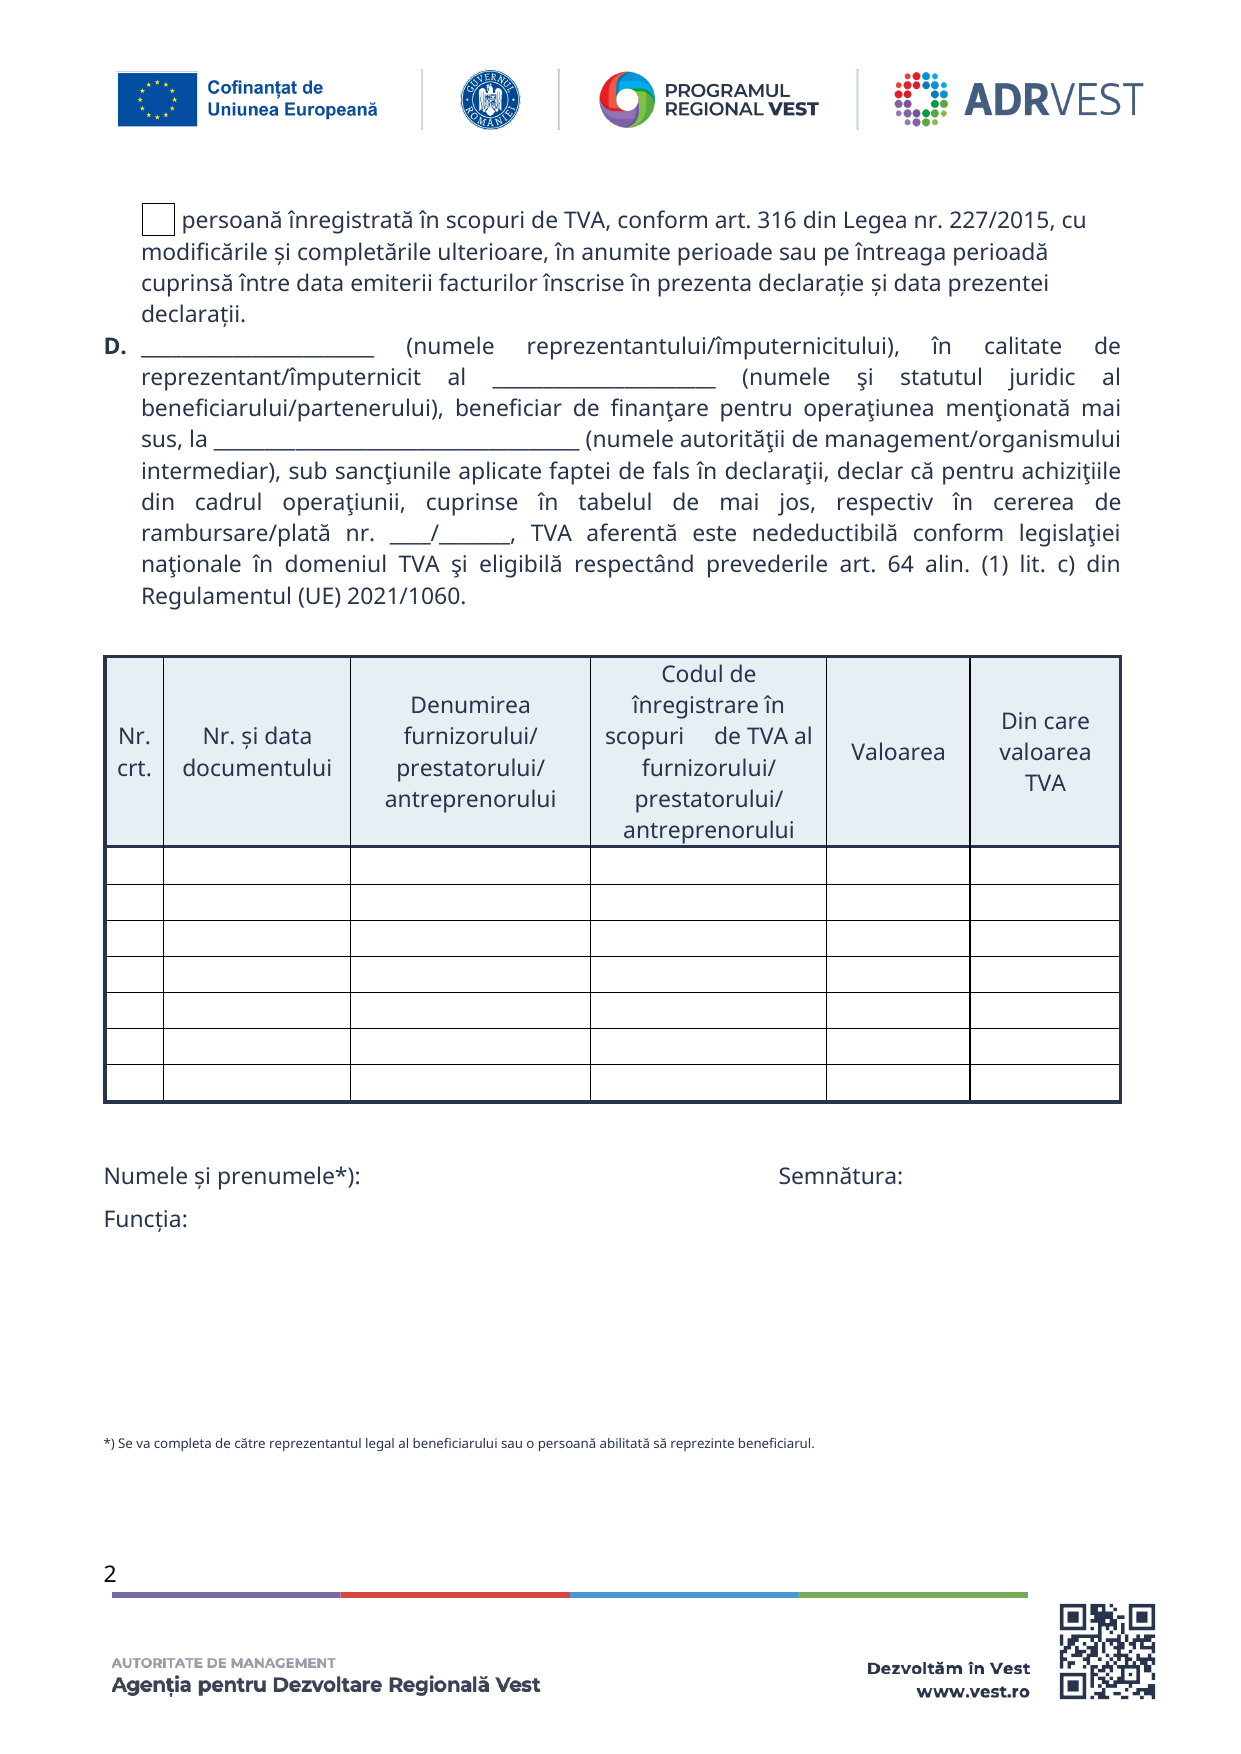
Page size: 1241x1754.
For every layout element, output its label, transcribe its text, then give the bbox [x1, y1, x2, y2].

table_cell [971, 848, 1119, 883]
text Funcția: [103, 1203, 1122, 1235]
table_cell [107, 993, 163, 1028]
table_cell [164, 885, 350, 919]
table_cell [827, 1065, 969, 1100]
table_cell [351, 848, 590, 883]
table_cell [827, 957, 969, 992]
table_cell [351, 957, 590, 992]
table_cell [591, 1065, 826, 1100]
list persoană înregistrată în scopuri de TVA, conform art. 316 din Legea nr. 227/2015, cu modificările şi completările ulterioare, în anumite perioade sau pe întreaga perioadă cuprinsă între data emiterii facturilor înscrise în prezenta declaraţie şi data prezentei declaraţii. [141, 202, 1122, 329]
table_header Denumirea furnizorului/ prestatorului/ antreprenorului [351, 658, 590, 845]
table_cell [351, 885, 590, 919]
text Numele și prenumele*): Semnătura: [103, 1160, 1122, 1191]
table_header Valoarea [827, 658, 969, 845]
text *) Se va completa de către reprezentantul legal al beneficiarului sau o persoană abilitată să reprezinte beneficiarul. [103, 1435, 1122, 1466]
table_cell [827, 1029, 969, 1064]
table_cell [827, 885, 969, 919]
table_cell [971, 993, 1119, 1028]
table_cell [107, 1065, 163, 1100]
table_cell [591, 848, 826, 883]
table_cell [164, 848, 350, 883]
table_cell [971, 957, 1119, 992]
table_cell [164, 1029, 350, 1064]
table_cell [107, 1029, 163, 1064]
table_cell [971, 921, 1119, 956]
table_cell [164, 993, 350, 1028]
table_cell [351, 1065, 590, 1100]
table_cell [164, 1065, 350, 1100]
table_cell [971, 1029, 1119, 1064]
table_header Nr. crt. [107, 658, 163, 845]
table_cell [827, 993, 969, 1028]
table_cell [351, 921, 590, 956]
table_cell [971, 1065, 1119, 1100]
table_cell [591, 885, 826, 919]
table_cell [107, 921, 163, 956]
list _______________________ (numele reprezentantului/împuternicitului), în calitate de reprezentant/împuternicit al ______________________ (numele şi statutul juridic al beneficiarului/partenerului), beneficiar de finanţare pentru operaţiunea menţionată mai sus, la ____________________________________ (numele autorităţii de management/organismului intermediar), sub sancţiunile aplicate faptei de fals în declaraţii, declar că pentru achiziţiile din cadrul operaţiunii, cuprinse în tabelul de mai jos, respectiv în cererea de rambursare/plată nr. ____/_______, TVA aferentă este nedeductibilă conform legislaţiei naţionale în domeniul TVA şi eligibilă respectând prevederile art. 64 alin. (1) lit. c) din Regulamentul (UE) 2021/1060. [103, 329, 1122, 611]
table_cell [827, 848, 969, 883]
table_cell [164, 921, 350, 956]
picture [116, 69, 1144, 130]
picture [103, 1588, 1044, 1707]
table_cell [591, 921, 826, 956]
table_cell [971, 885, 1119, 919]
table_cell [351, 993, 590, 1028]
picture [1052, 1596, 1163, 1707]
table_header Din care valoarea TVA [971, 658, 1119, 845]
table_cell [351, 1029, 590, 1064]
table_cell [107, 957, 163, 992]
table_cell [591, 957, 826, 992]
table_cell [827, 921, 969, 956]
table_cell [591, 993, 826, 1028]
table_cell [164, 957, 350, 992]
table_cell [107, 885, 163, 919]
table_cell [107, 848, 163, 883]
table_header Codul de înregistrare în scopuri de TVA al furnizorului/ prestatorului/ antreprenorului [591, 658, 826, 845]
table_header Nr. şi data documentului [164, 658, 350, 845]
table_cell [591, 1029, 826, 1064]
